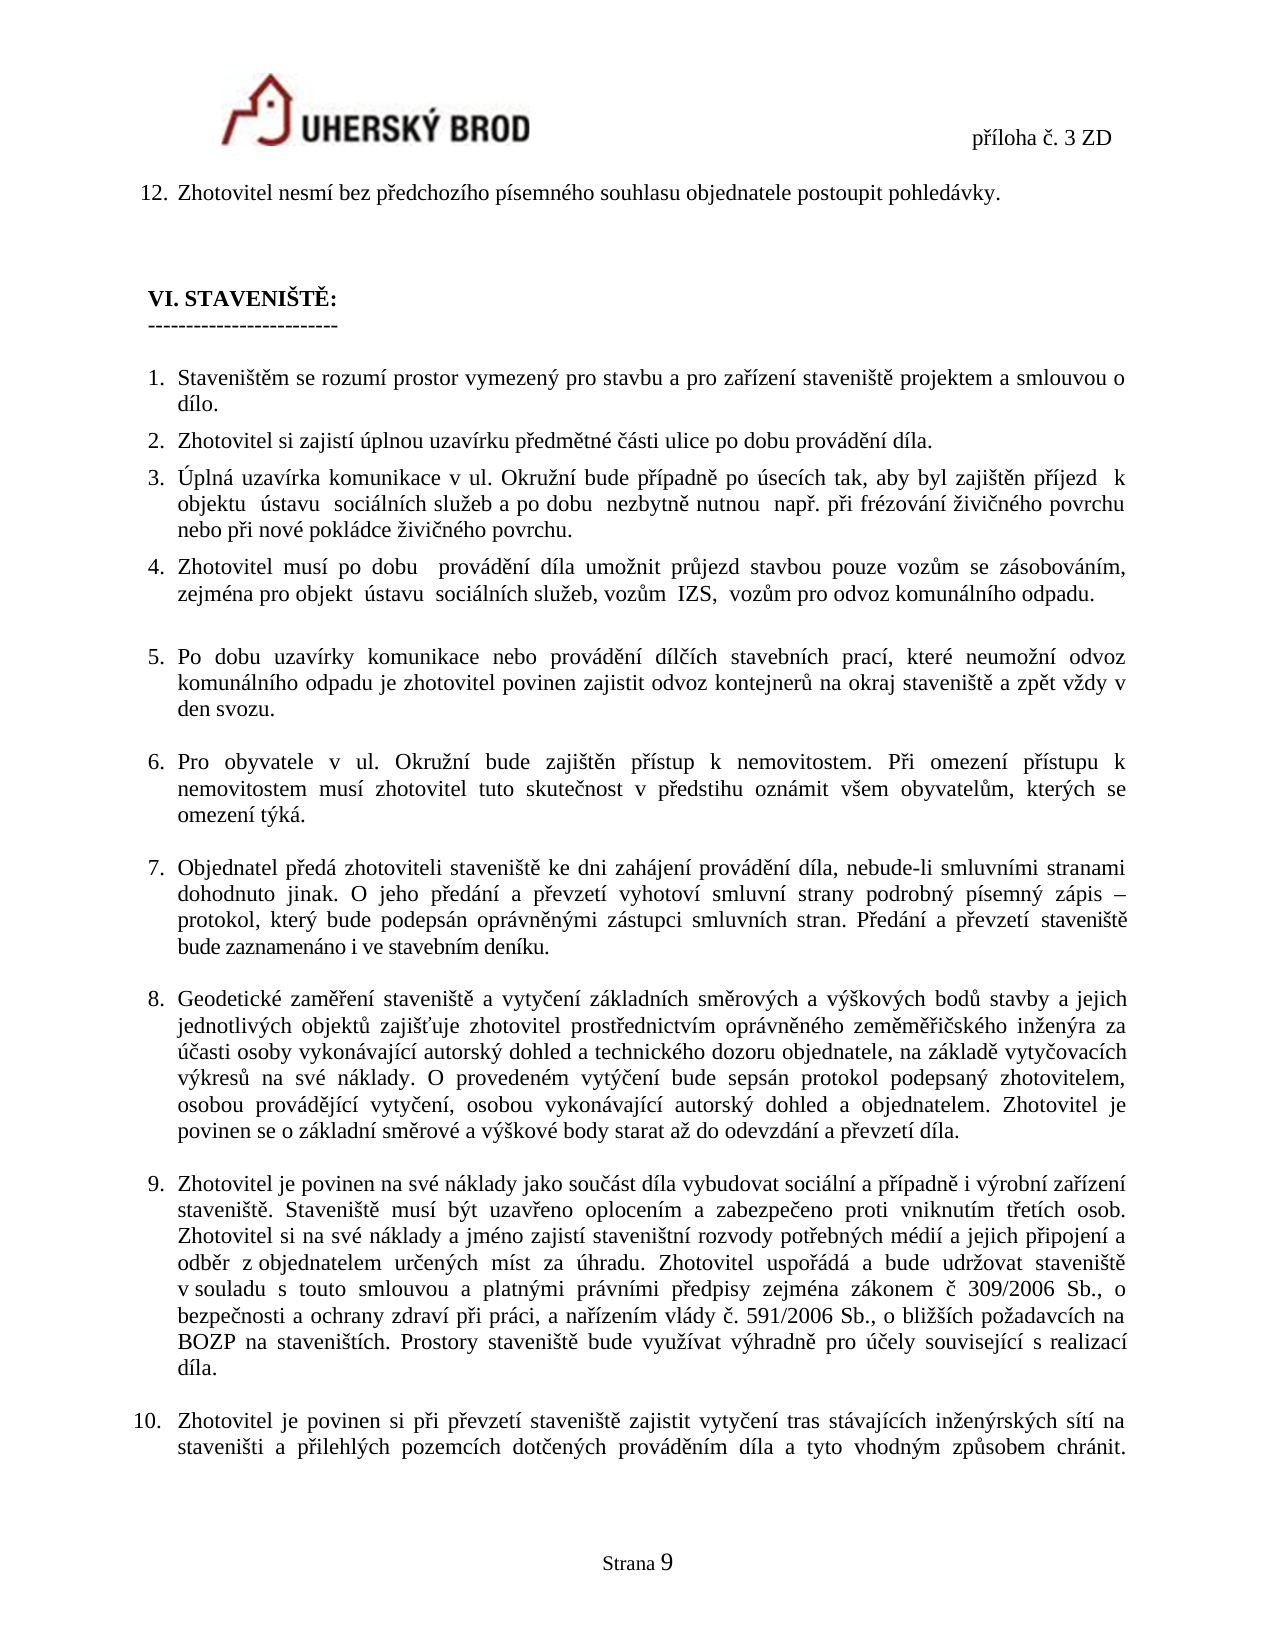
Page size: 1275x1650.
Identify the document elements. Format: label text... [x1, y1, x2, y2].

list Staveništěm se rozumí prostor vymezený pro stavbu a pro zařízení staveniště projektem a smlouvou o dílo. [148, 364, 1127, 417]
list Po dobu uzavírky komunikace nebo provádění dílčích stavebních prací, které neumožní odvoz komunálního odpadu je zhotovitel povinen zajistit odvoz kontejnerů na okraj staveniště a zpět vždy v den svozu. [148, 643, 1127, 722]
list Pro obyvatele v ul. Okružní bude zajištěn přístup k nemovitostem. Při omezení přístupu k nemovitostem musí zhotovitel tuto skutečnost v předstihu oznámit všem obyvatelům, kterých se omezení týká. [148, 748, 1127, 827]
list Zhotovitel je povinen na své náklady jako součást díla vybudovat sociální a případně i výrobní zařízení staveniště. Staveniště musí být uzavřeno oplocením a zabezpečeno proti vniknutím třetích osob. Zhotovitel si na své náklady a jméno zajistí staveništní rozvody potřebných médií a jejich připojení a odběr z objednatelem určených míst za úhradu. Zhotovitel uspořádá a bude udržovat staveniště v souladu s touto smlouvou a platnými právními předpisy zejména zákonem č 309/2006 Sb., o bezpečnosti a ochrany zdraví při práci, a nařízením vlády č. 591/2006 Sb., o bližších požadavcích na BOZP na staveništích. Prostory staveniště bude využívat výhradně pro účely související s realizací díla. [148, 1170, 1127, 1381]
list Zhotovitel si zajistí úplnou uzavírku předmětné části ulice po dobu provádění díla. [148, 427, 1127, 453]
list Geodetické zaměření staveniště a vytyčení základních směrových a výškových bodů stavby a jejich jednotlivých objektů zajišťuje zhotovitel prostřednictvím oprávněného zeměměřičského inženýra za účasti osoby vykonávající autorský dohled a technického dozoru objednatele, na základě vytyčovacích výkresů na své náklady. O provedeném vytýčení bude sepsán protokol podepsaný zhotovitelem, osobou provádějící vytyčení, osobou vykonávající autorský dohled a objednatelem. Zhotovitel je povinen se o základní směrové a výškové body starat až do odevzdání a převzetí díla. [148, 985, 1127, 1143]
list Úplná uzavírka komunikace v ul. Okružní bude případně po úsecích tak, aby byl zajištěn příjezd k objektu ústavu sociálních služeb a po dobu nezbytně nutnou např. při frézování živičného povrchu nebo při nové pokládce živičného povrchu. [148, 464, 1127, 543]
text ------------------------- [148, 311, 1137, 338]
list Objednatel předá zhotoviteli staveniště ke dni zahájení provádění díla, nebude-li smluvními stranami dohodnuto jinak. O jeho předání a převzetí vyhotoví smluvní strany podrobný písemný zápis – protokol, který bude podepsán oprávněnými zástupci smluvních stran. Předání a převzetí staveniště bude zaznamenáno i ve stavebním deníku. [148, 854, 1127, 959]
list Zhotovitel nesmí bez předchozího písemného souhlasu objednatele postoupit pohledávky. [140, 179, 1127, 206]
list Zhotovitel musí po dobu provádění díla umožnit průjezd stavbou pouze vozům se zásobováním, zejména pro objekt ústavu sociálních služeb, vozům IZS, vozům pro odvoz komunálního odpadu. [148, 553, 1127, 606]
picture [221, 73, 530, 146]
text VI. STAVENIŠTĚ: [148, 285, 1137, 311]
